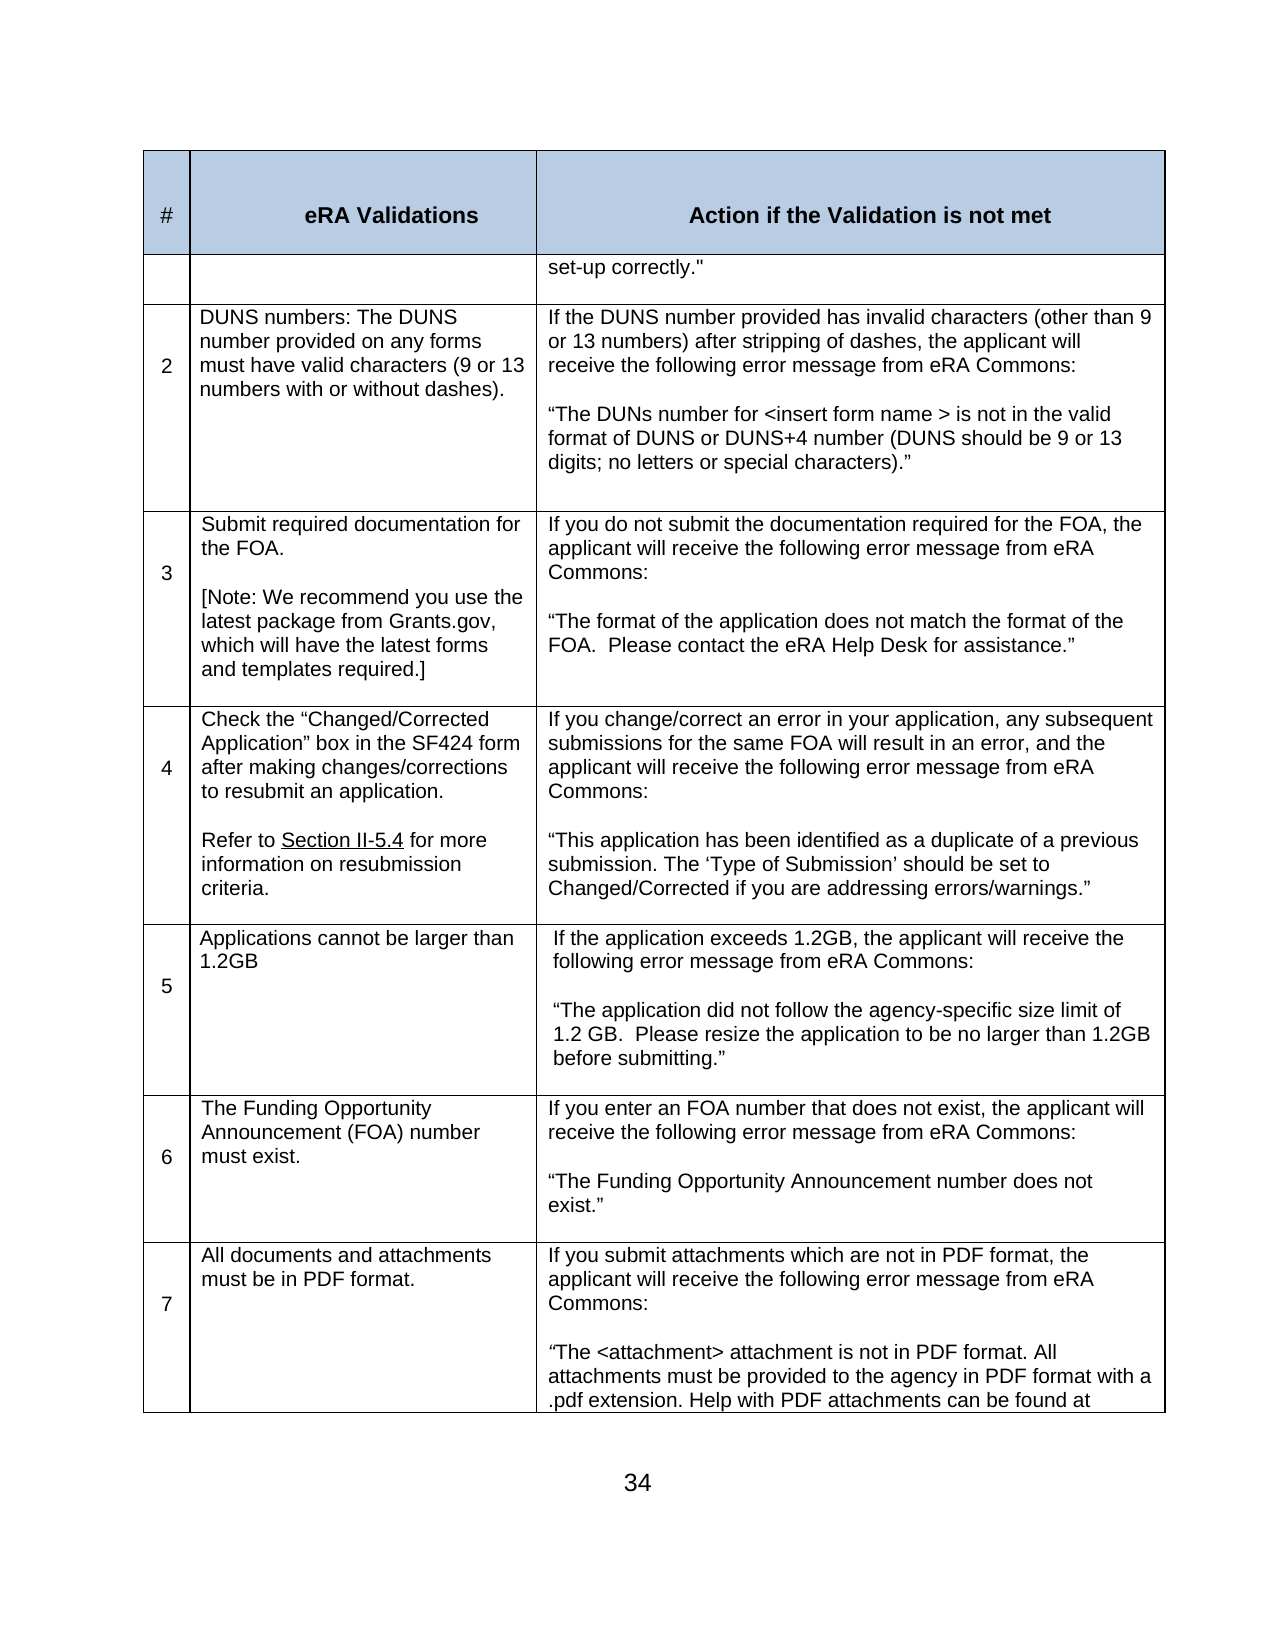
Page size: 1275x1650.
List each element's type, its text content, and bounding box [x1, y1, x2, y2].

table_cell Applications cannot be larger than 1.2GB [191, 925, 536, 1095]
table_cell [191, 1243, 536, 1412]
table_cell 5 6 [144, 1096, 189, 1242]
table_cell 1 [144, 255, 189, 304]
table_cell Submit required documentation for the FOA. [Note: We recommend you use the latest package from Grants.gov, which will have the latest forms and templates required.] [191, 512, 536, 706]
table_cell 6 7 [144, 1243, 189, 1412]
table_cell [537, 255, 1164, 304]
table_cell If you do not submit the documentation required for the FOA, the applicant will receive the following error message from eRA Commons: “The format of the application does not match the format of the FOA. Please contact the eRA Help Desk for assistance.” [537, 512, 1164, 706]
table_header Action if the Validation is not met [537, 151, 1164, 254]
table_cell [191, 255, 536, 304]
table_cell If you enter an FOA number that does not exist, the applicant will receive the following error message from eRA Commons: “The Funding Opportunity Announcement number does not exist.” [537, 1096, 1164, 1242]
table_cell 1 2 [144, 305, 189, 511]
table_cell If you change/correct an error in your application, any subsequent submissions for the same FOA will result in an error, and the applicant will receive the following error message from eRA Commons: “This application has been identified as a duplicate of a previous submission. The ‘Type of Submission’ should be set to Changed/Corrected if you are addressing errors/warnings.” [537, 707, 1164, 924]
table_header eRA Validations [191, 151, 536, 254]
table_cell 22 3 [144, 512, 189, 706]
table_header # [144, 151, 189, 254]
table_cell DUNS numbers: The DUNS number provided on any forms must have valid characters (9 or 13 numbers with or without dashes). [191, 305, 536, 511]
table_cell 4 5 [144, 925, 189, 1095]
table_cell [537, 1243, 1164, 1412]
table_cell If the application exceeds 1.2GB, the applicant will receive the following error message from eRA Commons: “The application did not follow the agency-specific size limit of 1.2 GB. Please resize the application to be no larger than 1.2GB before submitting.” [537, 925, 1164, 1095]
table_cell Check the “Changed/Corrected Application” box in the SF424 form after making changes/corrections to resubmit an application. Refer to Section II-5.4 for more information on resubmission criteria. [191, 707, 536, 924]
table_cell The Funding Opportunity Announcement (FOA) number must exist. [191, 1096, 536, 1242]
table_cell 3 4 [144, 707, 189, 924]
table_cell If the DUNS number provided has invalid characters (other than 9 or 13 numbers) after stripping of dashes, the applicant will receive the following error message from eRA Commons: “The DUNs number for <insert form name > is not in the valid format of DUNS or DUNS+4 number (DUNS should be 9 or 13 digits; no letters or special characters).” [537, 305, 1164, 511]
